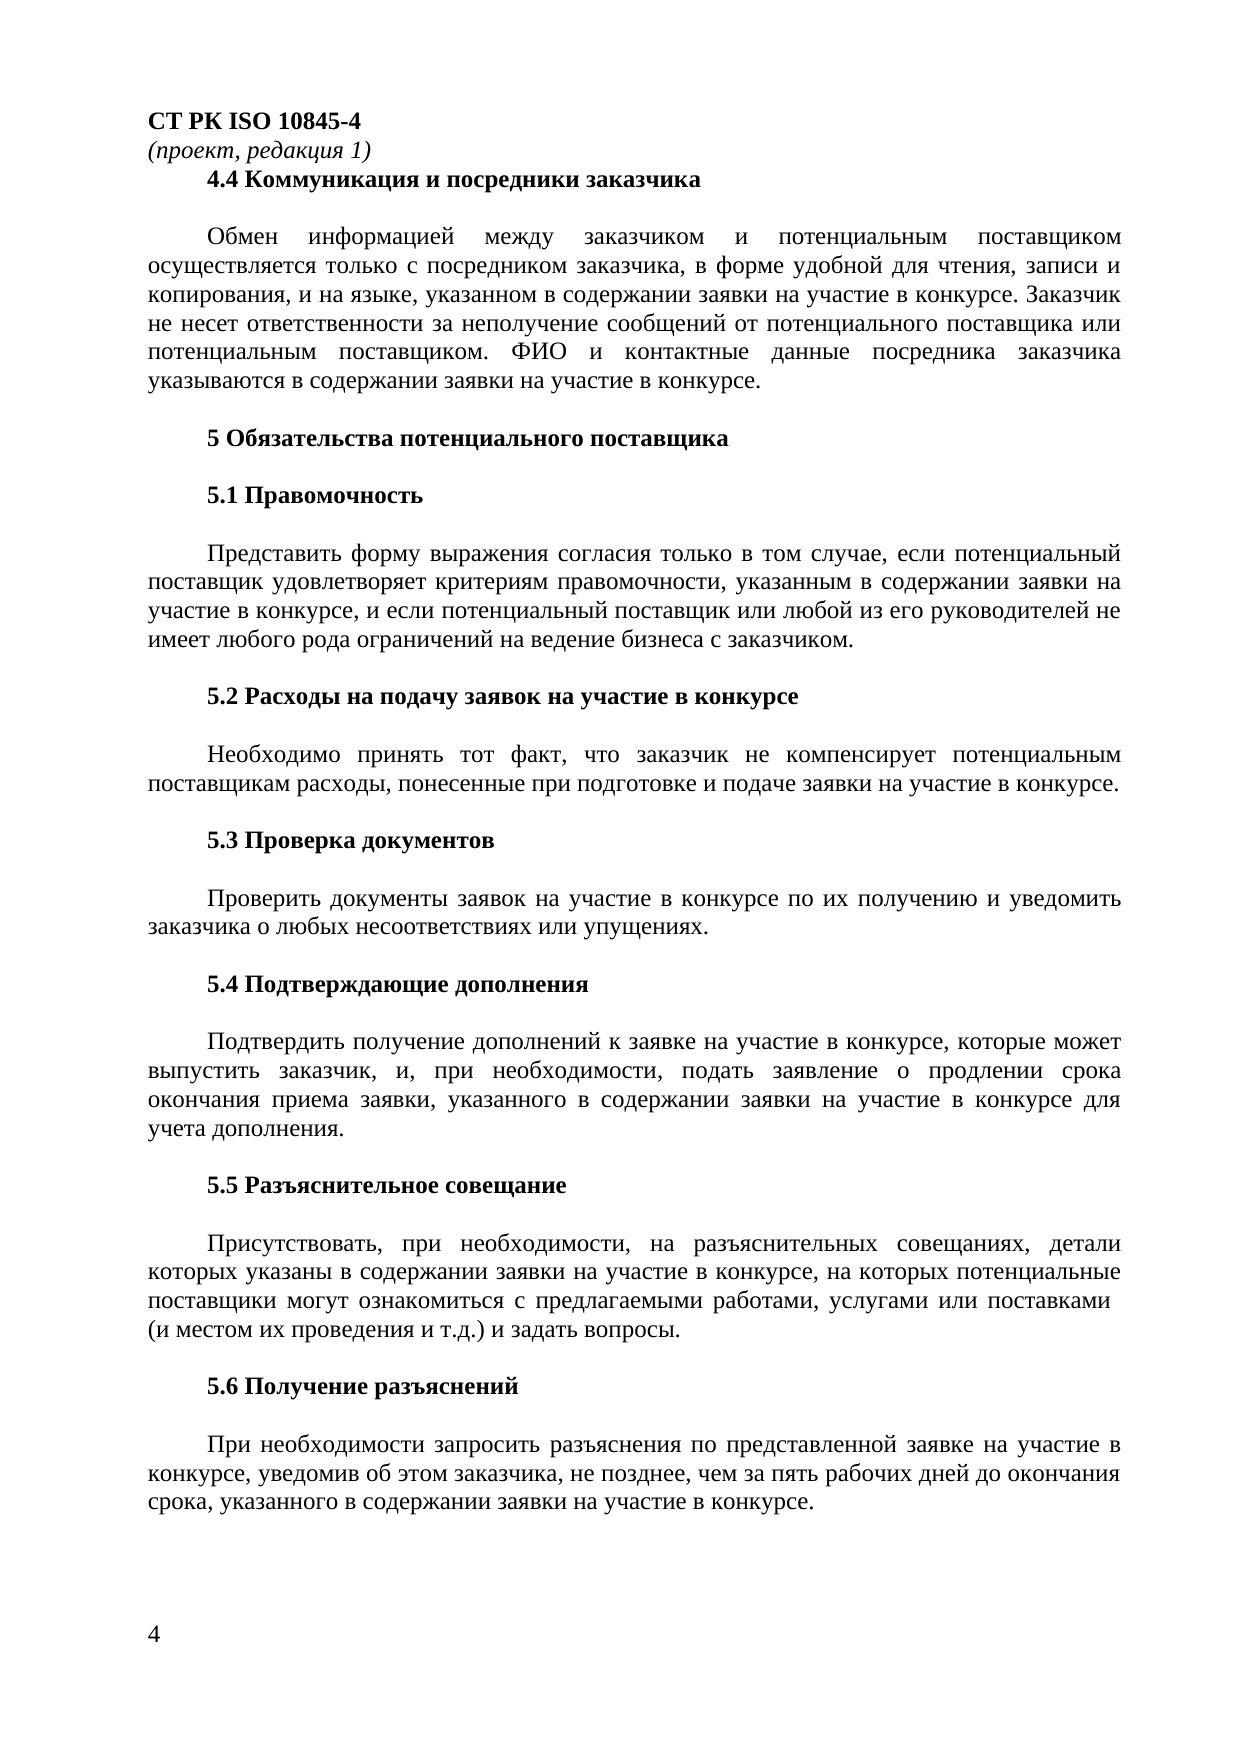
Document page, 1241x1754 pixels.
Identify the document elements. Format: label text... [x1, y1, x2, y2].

text Обмен информацией между заказчиком и потенциальным поставщиком осуществляется только с посредником заказчика, в форме удобной для чтения, записи и копирования, и на языке, указанном в содержании заявки на участие в конкурсе. Заказчик не несет ответственности за неполучение сообщений от потенциального поставщика или потенциальным поставщиком. ФИО и контактные данные посредника заказчика указываются в содержании заявки на участие в конкурсе. [148, 221, 1122, 394]
text Присутствовать, при необходимости, на разъяснительных совещаниях, детали которых указаны в содержании заявки на участие в конкурсе, на которых потенциальные поставщики могут ознакомиться с предлагаемыми работами, услугами или поставками (и местом их проведения и т.д.) и задать вопросы. [148, 1228, 1122, 1343]
text Проверить документы заявок на участие в конкурсе по их получению и уведомить заказчика о любых несоответствиях или упущениях. [148, 883, 1122, 940]
text 5.6 Получение разъяснений [148, 1371, 1122, 1400]
text Представить форму выражения согласия только в том случае, если потенциальный поставщик удовлетворяет критериям правомочности, указанным в содержании заявки на участие в конкурсе, и если потенциальный поставщик или любой из его руководителей не имеет любого рода ограничений на ведение бизнеса с заказчиком. [148, 538, 1122, 653]
text 5.4 Подтверждающие дополнения [148, 969, 1122, 998]
text Подтвердить получение дополнений к заявке на участие в конкурсе, которые может выпустить заказчик, и, при необходимости, подать заявление о продлении срока окончания приема заявки, указанного в содержании заявки на участие в конкурсе для учета дополнения. [148, 1026, 1122, 1141]
text 5.5 Разъяснительное совещание [148, 1170, 1122, 1199]
text 5 Обязательства потенциального поставщика [148, 423, 1122, 451]
text 5.1 Правомочность [148, 480, 1122, 509]
text 5.2 Расходы на подачу заявок на участие в конкурсе [201, 681, 1122, 710]
text 4.4 Коммуникация и посредники заказчика [148, 164, 1122, 193]
text 5.3 Проверка документов [148, 825, 1122, 854]
text Необходимо принять тот факт, что заказчик не компенсирует потенциальным поставщикам расходы, понесенные при подготовке и подаче заявки на участие в конкурсе. [148, 739, 1122, 796]
text При необходимости запросить разъяснения по представленной заявке на участие в конкурсе, уведомив об этом заказчика, не позднее, чем за пять рабочих дней до окончания срока, указанного в содержании заявки на участие в конкурсе. [148, 1429, 1122, 1515]
